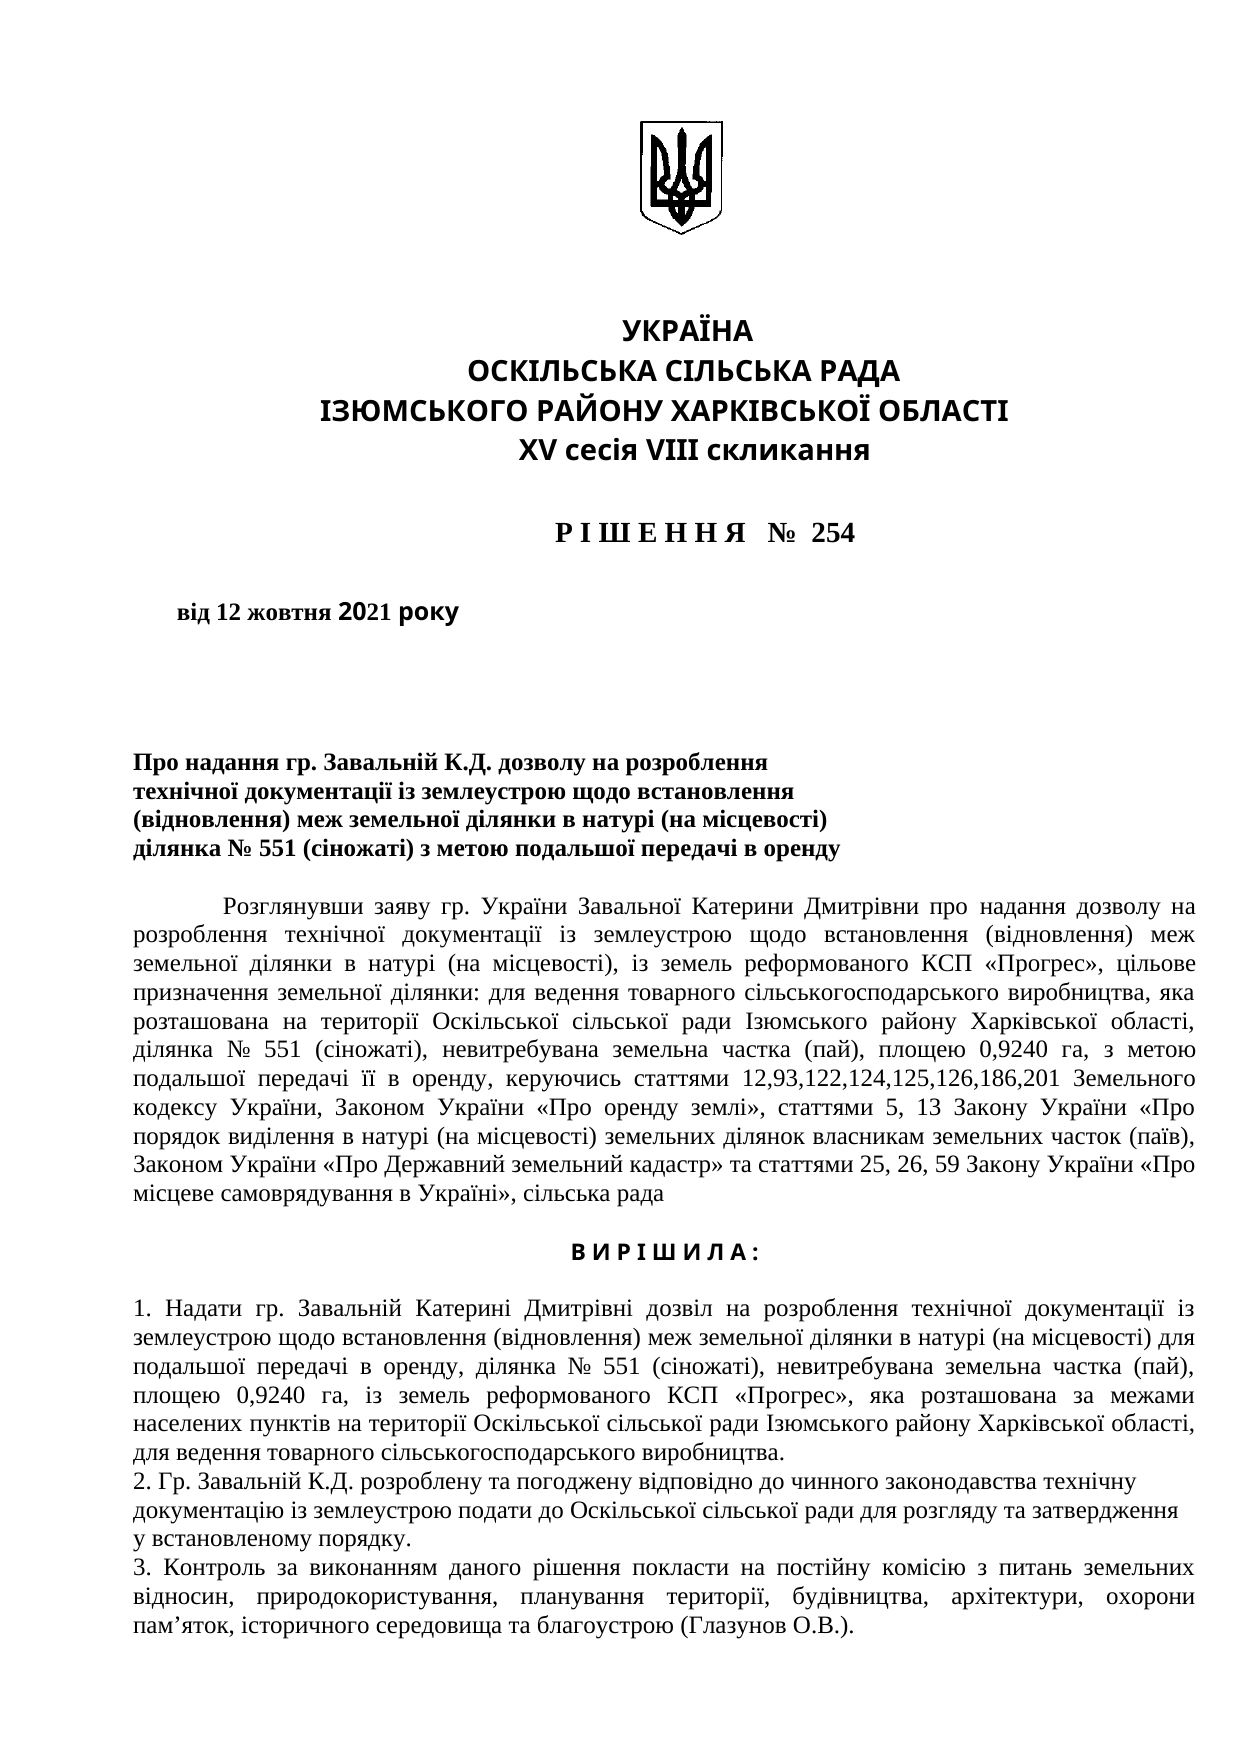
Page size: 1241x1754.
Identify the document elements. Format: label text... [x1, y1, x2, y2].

text 2. Гр. Завальній К.Д. розроблену та погоджену відповідно до чинного законодавства технічну документацію із землеустрою подати до Оскільської сільської ради для розгляду та затвердження у встановленому порядку. [133, 1466, 1196, 1552]
text (відновлення) меж земельної ділянки в натурі (на місцевості) [133, 804, 1196, 833]
text технічної документації із землеустрою щодо встановлення [133, 776, 1196, 804]
text УКРАЇНА [133, 310, 1196, 350]
text 1. Надати гр. Завальній Катерині Дмитрівні дозвіл на розроблення технічної документації із землеустрою щодо встановлення (відновлення) меж земельної ділянки в натурі (на місцевості) для подальшої передачі в оренду, ділянка № 551 (сіножаті), невитребувана земельна частка (пай), площею 0,9240 га, із земель реформованого КСП «Прогрес», яка розташована за межами населених пунктів на території Оскільської сільської ради Ізюмського району Харківської області, для ведення товарного сільськогосподарського виробництва. [133, 1293, 1196, 1466]
text ділянка № 551 (сіножаті) з метою подальшої передачі в оренду [133, 833, 1196, 862]
table_header [144, 118, 1163, 310]
text В И Р І Ш И Л А : [133, 1236, 1196, 1267]
text XV сесія VІІІ скликання [133, 429, 1196, 469]
text Розглянувши заяву гр. України Завальної Катерини Дмитрівни про надання дозволу на розроблення технічної документації із землеустрою щодо встановлення (відновлення) меж земельної ділянки в натурі (на місцевості), із земель реформованого КСП «Прогрес», цільове призначення земельної ділянки: для ведення товарного сільськогосподарського виробництва, яка розташована на території Оскільської сільської ради Ізюмського району Харківської області, ділянка № 551 (сіножаті), невитребувана земельна частка (пай), площею 0,9240 га, з метою подальшої передачі її в оренду, керуючись статтями 12,93,122,124,125,126,186,201 Земельного кодексу України, Законом України «Про оренду землі», статтями 5, 13 Закону України «Про порядок виділення в натурі (на місцевості) земельних ділянок власникам земельних часток (паїв), Законом України «Про Державний земельний кадастр» та статтями 25, 26, 59 Закону України «Про місцеве самоврядування в Україні», сільська рада [133, 891, 1196, 1207]
text 3. Контроль за виконанням даного рішення покласти на постійну комісію з питань земельних відносин, природокористування, планування території, будівництва, архітектури, охорони пам’яток, історичного середовища та благоустрою (Глазунов О.В.). [133, 1552, 1196, 1638]
text ОСКІЛЬСЬКА СІЛЬСЬКА РАДА [133, 350, 1196, 390]
text від 12 жовтня 2021 року [133, 594, 1196, 628]
text ІЗЮМСЬКОГО РАЙОНУ ХАРКІВСЬКОЇ ОБЛАСТІ [133, 390, 1196, 429]
text Про надання гр. Завальній К.Д. дозволу на розроблення [133, 747, 1196, 776]
text Р І Ш Е Н Н Я № 254 [183, 515, 1196, 548]
